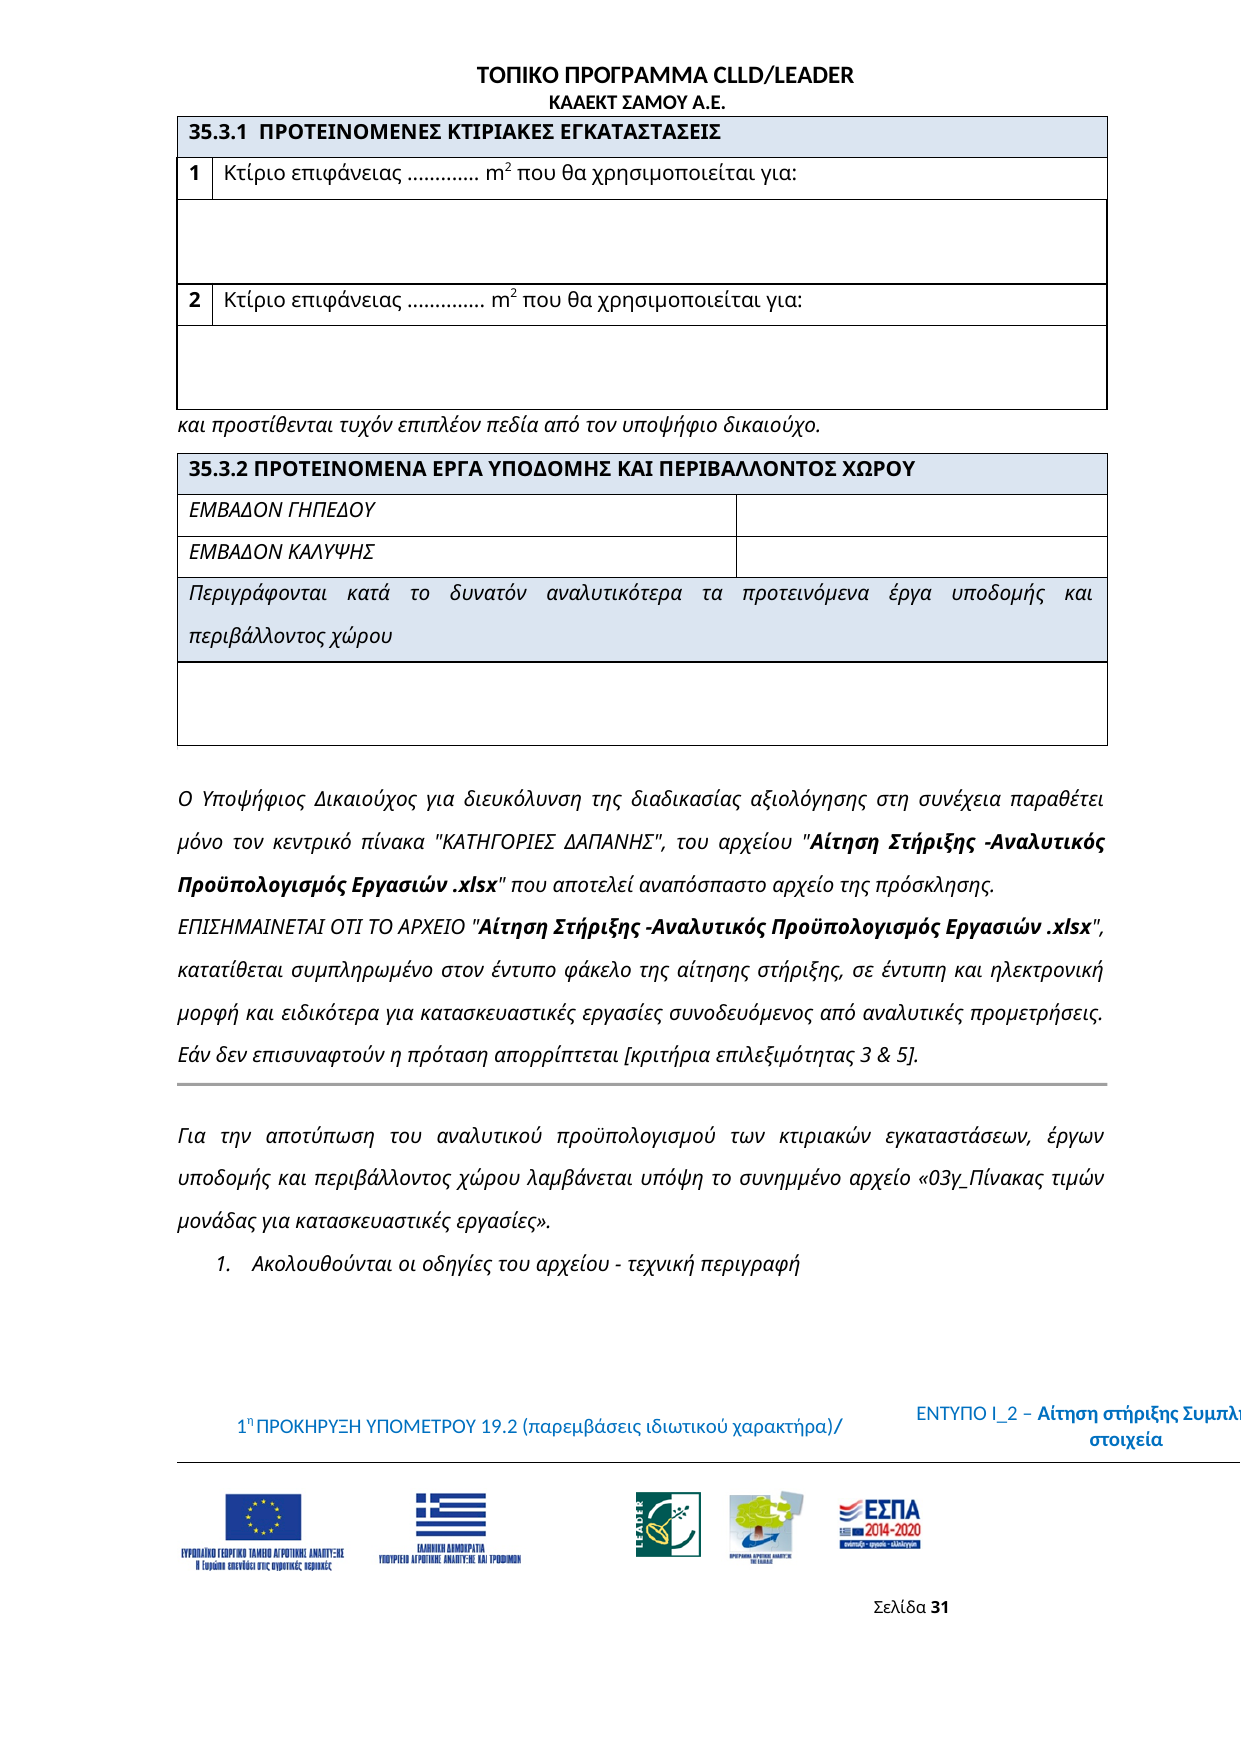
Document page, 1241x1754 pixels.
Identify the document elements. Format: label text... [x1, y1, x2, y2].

table_cell [737, 537, 1107, 577]
text Για την αποτύπωση του αναλυτικού προϋπολογισμού των κτιριακών εγκαταστάσεων, έργων υποδομής και περιβάλλοντος χώρου λαμβάνεται υπόψη το συνημμένο αρχείο «03γ_Πίνακας τιμών μονάδας για κατασκευαστικές εργασίες». [177, 1121, 1107, 1234]
text Ο Υποψήφιος Δικαιούχος για διευκόλυνση της διαδικασίας αξιολόγησης στη συνέχεια παραθέτει μόνο τον κεντρικό πίνακα "ΚΑΤΗΓΟΡΙΕΣ ΔΑΠΑΝΗΣ", του αρχείου "Αίτηση Στήριξης -Αναλυτικός Προϋπολογισμός Εργασιών .xlsx" που αποτελεί αναπόσπαστο αρχείο της πρόσκλησης. [177, 784, 1107, 898]
table_cell Κτίριο επιφάνειας .............. m2 που θα χρησιμοποιείται για: [213, 285, 1106, 325]
picture [177, 1488, 924, 1571]
table_cell ΕΜΒΑΔΟΝ ΚΑΛΥΨΗΣ [178, 537, 736, 577]
table_header 35.3.2 ΠΡΟΤΕΙΝΟΜΕΝΑ ΕΡΓΑ ΥΠΟΔΟΜΗΣ ΚΑΙ ΠΕΡΙΒΑΛΛΟΝΤΟΣ ΧΩΡΟΥ [178, 454, 1107, 494]
table_header 35.3.1 ΠΡΟΤΕΙΝΟΜΕΝΕΣ ΚΤΙΡΙΑΚΕΣ ΕΓΚΑΤΑΣΤΑΣΕΙΣ [178, 117, 1107, 157]
list Ακολουθούνται οι οδηγίες του αρχείου - τεχνική περιγραφή [215, 1249, 1107, 1277]
table_cell [737, 495, 1107, 536]
table_cell 2 [178, 285, 212, 325]
table_cell Περιγράφονται κατά το δυνατόν αναλυτικότερα τα προτεινόμενα έργα υποδομής και περιβάλλοντος χώρου [178, 578, 1107, 661]
text και προστίθενται τυχόν επιπλέον πεδία από τον υποψήφιο δικαιούχο. [177, 410, 1107, 439]
table_cell ΕΜΒΑΔΟΝ ΓΗΠΕΔΟΥ [178, 495, 736, 536]
table_cell [178, 326, 1106, 409]
table_cell Κτίριο επιφάνειας ............. m2 που θα χρησιμοποιείται για: [213, 158, 1107, 199]
table_cell [178, 200, 1106, 283]
table_cell 1 [178, 158, 212, 199]
text ΕΠΙΣΗΜΑΙΝΕΤΑΙ ΟΤΙ ΤΟ ΑΡΧΕΙΟ "Αίτηση Στήριξης -Αναλυτικός Προϋπολογισμός Εργασιών .xlsx", κατατίθεται συμπληρωμένο στον έντυπο φάκελο της αίτησης στήριξης, σε έντυπη και ηλεκτρονική μορφή και ειδικότερα για κατασκευαστικές εργασίες συνοδευόμενος από αναλυτικές προμετρήσεις. Εάν δεν επισυναφτούν η πρόταση απορρίπτεται [κριτήρια επιλεξιμότητας 3 & 5]. [177, 912, 1107, 1069]
table_cell [178, 663, 1107, 745]
